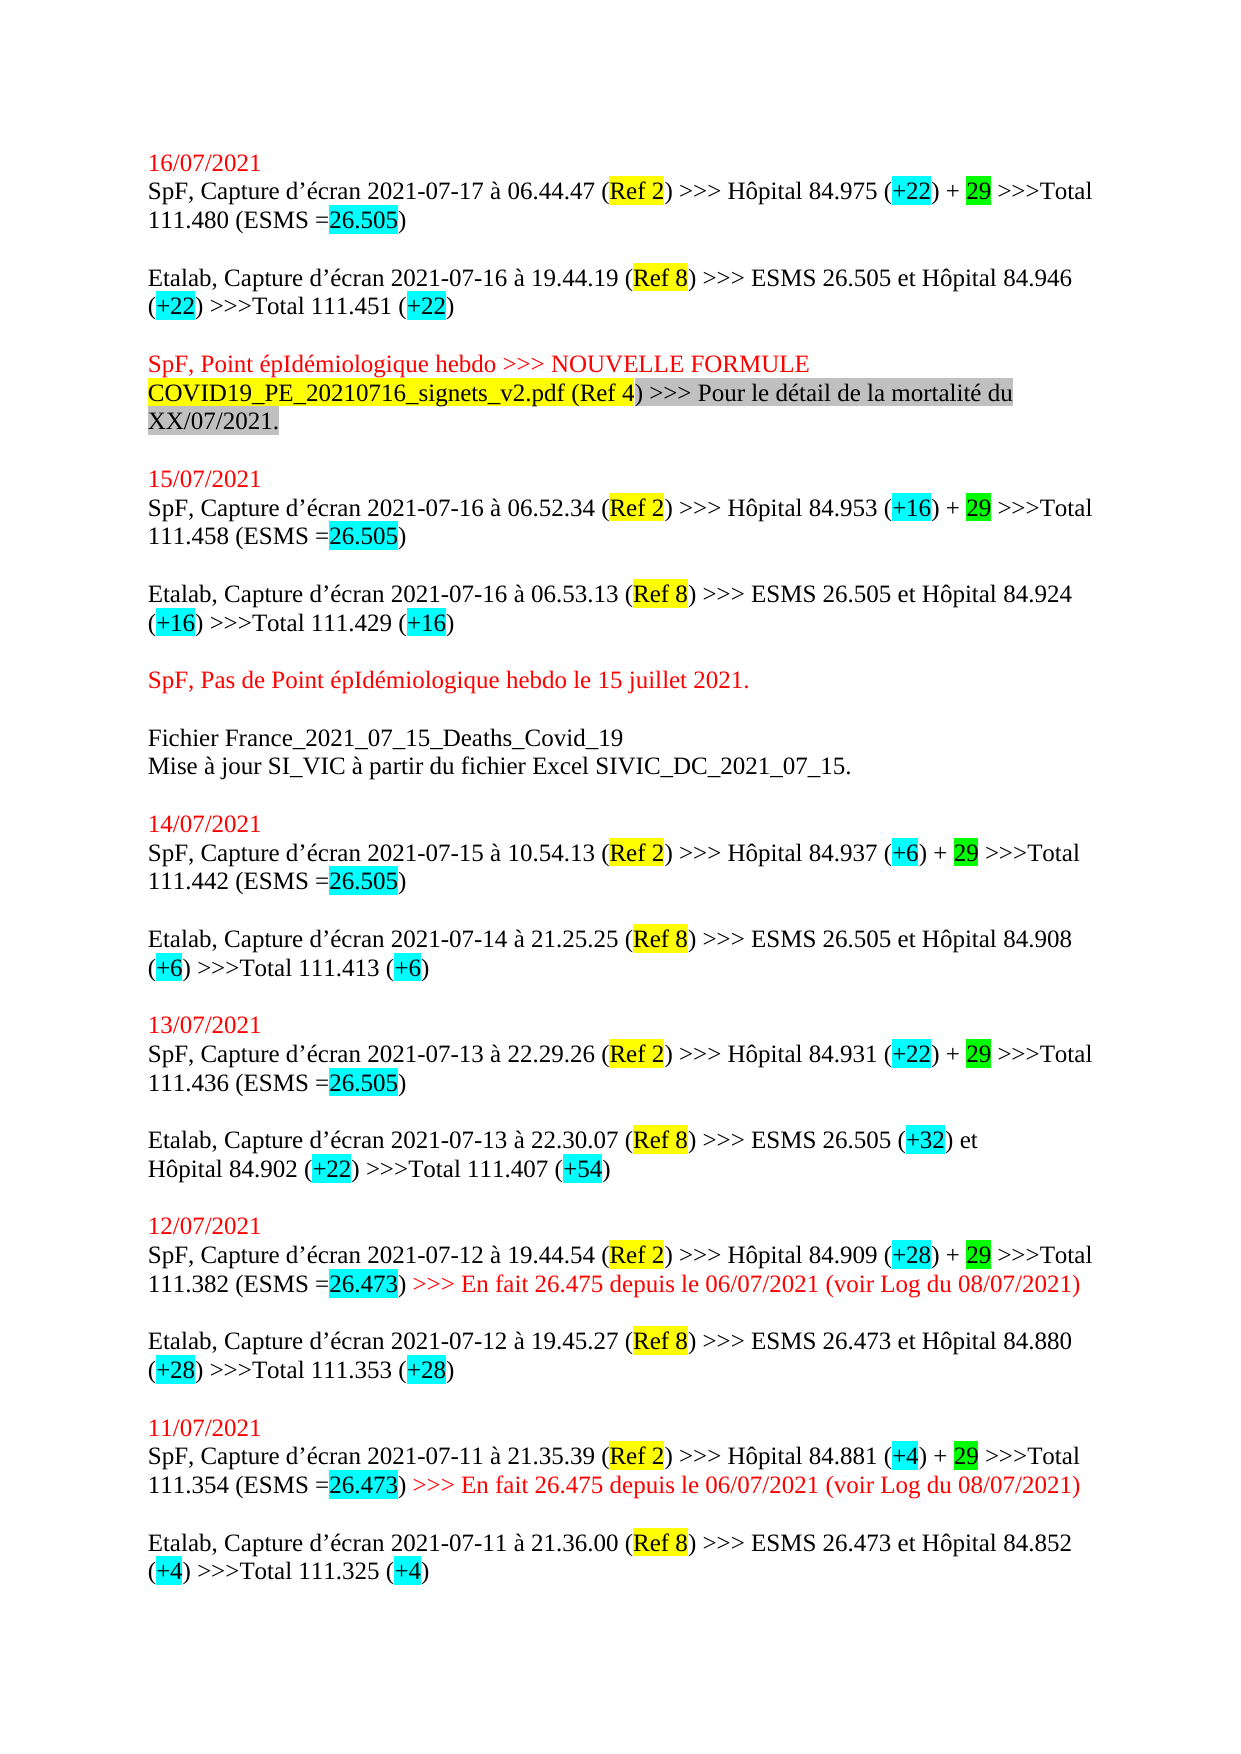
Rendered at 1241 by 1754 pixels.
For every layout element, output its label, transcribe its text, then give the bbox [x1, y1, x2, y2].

text SpF, Point épIdémiologique hebdo >>> NOUVELLE FORMULE COVID19_PE_20210716_signets_v2.pdf (Ref 4) >>> Pour le détail de la mortalité du XX/07/2021. [148, 349, 1093, 435]
text Etalab, Capture d’écran 2021-07-16 à 19.44.19 (Ref 8) >>> ESMS 26.505 et Hôpital 84.946 (+22) >>>Total 111.451 (+22) [148, 263, 1093, 320]
text 11/07/2021 [148, 1413, 1093, 1441]
text 14/07/2021 [148, 809, 1093, 838]
text Mise à jour SI_VIC à partir du fichier Excel SIVIC_DC_2021_07_15. [148, 751, 1093, 780]
text SpF, Capture d’écran 2021-07-11 à 21.35.39 (Ref 2) >>> Hôpital 84.881 (+4) + 29 >>>Total 111.354 (ESMS =26.473) >>> En fait 26.475 depuis le 06/07/2021 (voir Log du 08/07/2021) [148, 1441, 1093, 1499]
text SpF, Capture d’écran 2021-07-15 à 10.54.13 (Ref 2) >>> Hôpital 84.937 (+6) + 29 >>>Total 111.442 (ESMS =26.505) [148, 838, 1093, 895]
text 13/07/2021 [148, 1010, 1093, 1039]
text 16/07/2021 [148, 148, 1093, 176]
text Fichier France_2021_07_15_Deaths_Covid_19 [148, 723, 1093, 751]
text SpF, Capture d’écran 2021-07-16 à 06.52.34 (Ref 2) >>> Hôpital 84.953 (+16) + 29 >>>Total 111.458 (ESMS =26.505) [148, 493, 1093, 550]
text 12/07/2021 [148, 1211, 1093, 1240]
text Etalab, Capture d’écran 2021-07-14 à 21.25.25 (Ref 8) >>> ESMS 26.505 et Hôpital 84.908 (+6) >>>Total 111.413 (+6) [148, 924, 1093, 981]
text SpF, Capture d’écran 2021-07-17 à 06.44.47 (Ref 2) >>> Hôpital 84.975 (+22) + 29 >>>Total 111.480 (ESMS =26.505) [148, 176, 1093, 234]
text Etalab, Capture d’écran 2021-07-16 à 06.53.13 (Ref 8) >>> ESMS 26.505 et Hôpital 84.924 (+16) >>>Total 111.429 (+16) [148, 579, 1093, 636]
text SpF, Capture d’écran 2021-07-13 à 22.29.26 (Ref 2) >>> Hôpital 84.931 (+22) + 29 >>>Total 111.436 (ESMS =26.505) [148, 1039, 1093, 1096]
text SpF, Pas de Point épIdémiologique hebdo le 15 juillet 2021. [148, 665, 1093, 694]
text 15/07/2021 [148, 464, 1093, 493]
text Etalab, Capture d’écran 2021-07-13 à 22.30.07 (Ref 8) >>> ESMS 26.505 (+32) et Hôpital 84.902 (+22) >>>Total 111.407 (+54) [148, 1125, 1093, 1183]
text Etalab, Capture d’écran 2021-07-11 à 21.36.00 (Ref 8) >>> ESMS 26.473 et Hôpital 84.852 (+4) >>>Total 111.325 (+4) [148, 1528, 1093, 1585]
text SpF, Capture d’écran 2021-07-12 à 19.44.54 (Ref 2) >>> Hôpital 84.909 (+28) + 29 >>>Total 111.382 (ESMS =26.473) >>> En fait 26.475 depuis le 06/07/2021 (voir Log du 08/07/2021) [148, 1240, 1093, 1298]
text Etalab, Capture d’écran 2021-07-12 à 19.45.27 (Ref 8) >>> ESMS 26.473 et Hôpital 84.880 (+28) >>>Total 111.353 (+28) [148, 1326, 1093, 1384]
